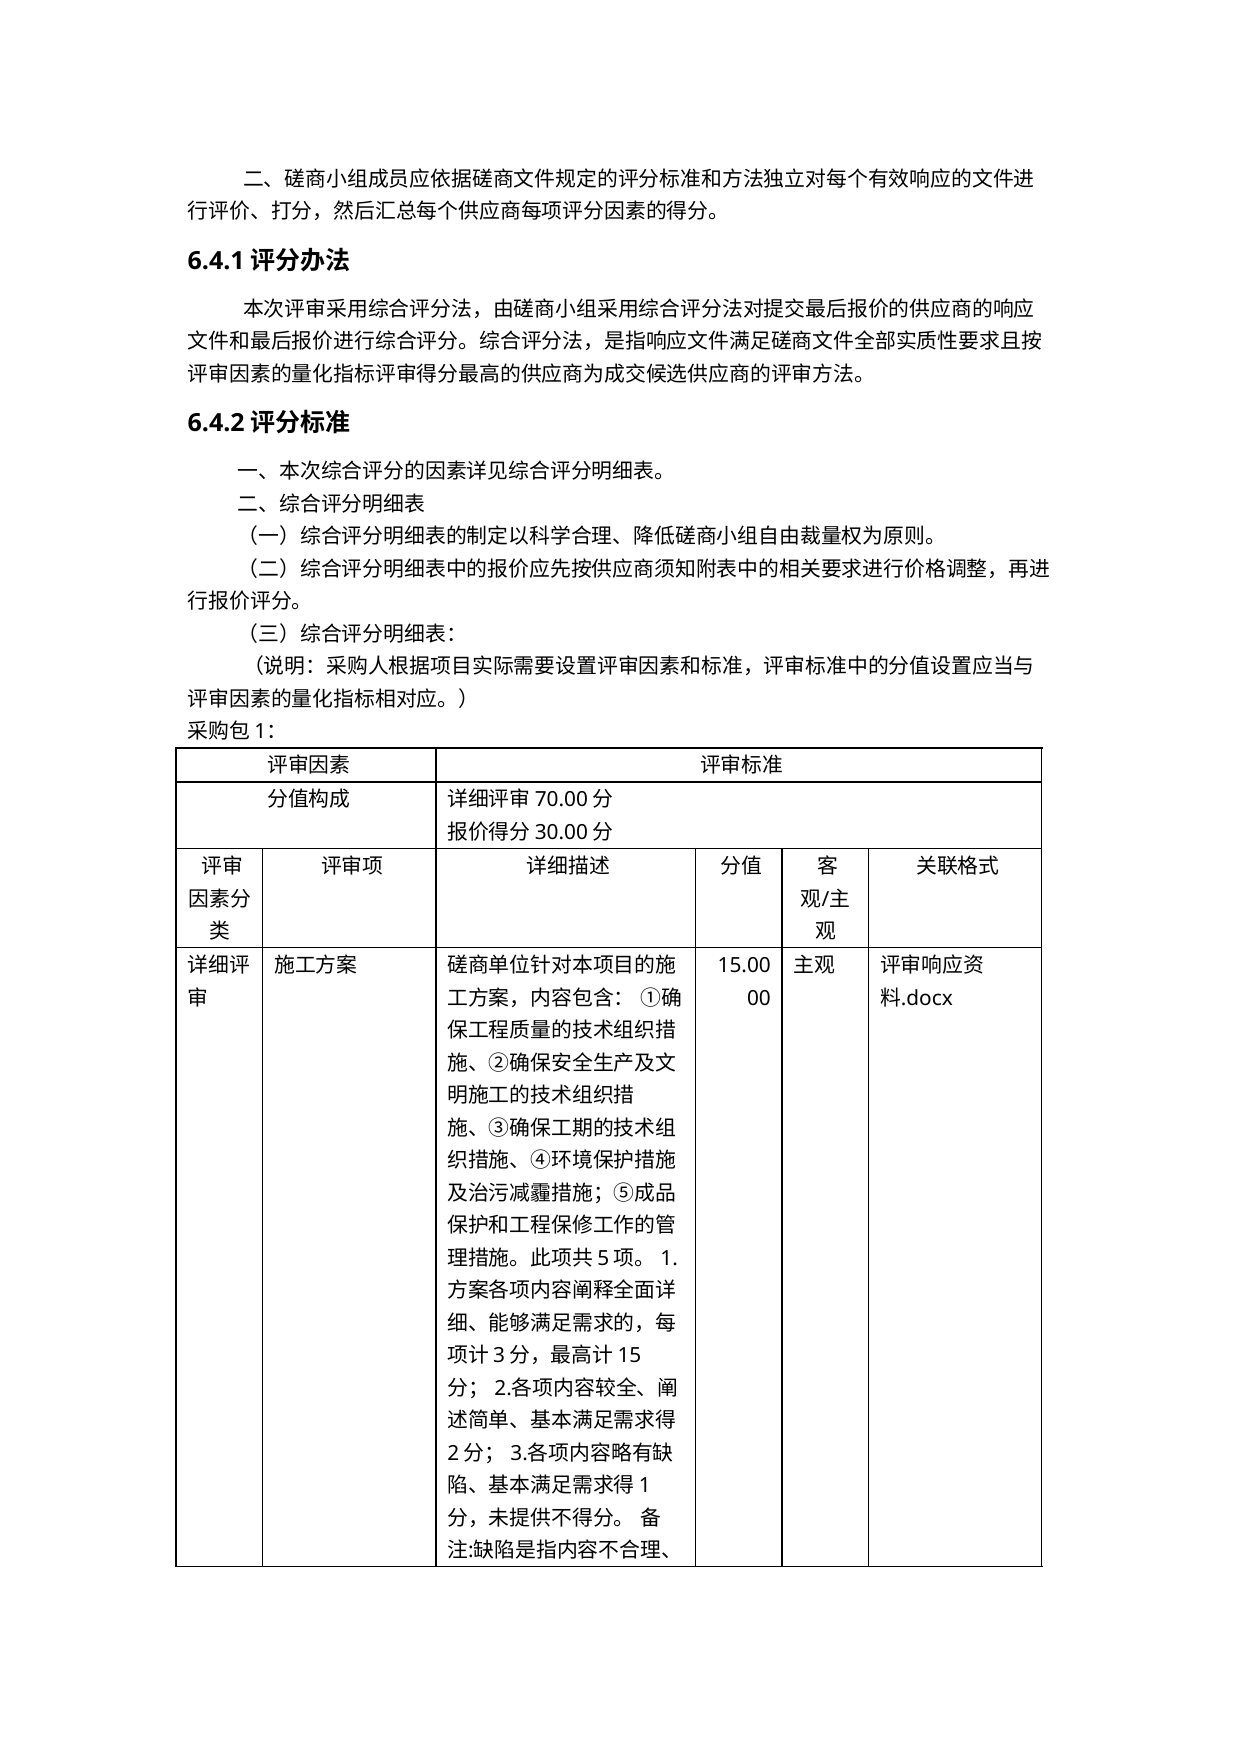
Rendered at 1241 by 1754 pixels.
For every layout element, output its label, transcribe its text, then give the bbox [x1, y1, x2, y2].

text 一、本次综合评分的因素详见综合评分明细表。 [187, 454, 1053, 487]
text 二、综合评分明细表 [187, 487, 1053, 519]
table_cell 施工方案 [263, 948, 435, 1566]
table_cell 分值 [696, 849, 781, 947]
table_cell 关联格式 [869, 849, 1041, 947]
table_header 评审因素 [177, 749, 435, 781]
table_cell 主观 [783, 948, 868, 1566]
table_cell 评审因素分类 [177, 849, 262, 947]
table_cell 评审响应资料.docx [869, 948, 1041, 1566]
text （二）综合评分明细表中的报价应先按供应商须知附表中的相关要求进行价格调整，再进行报价评分。 [187, 552, 1053, 617]
text 二、磋商小组成员应依据磋商文件规定的评分标准和方法独立对每个有效响应的文件进行评价、打分，然后汇总每个供应商每项评分因素的得分。 [187, 162, 1053, 227]
table_cell 评审项 [263, 849, 435, 947]
table_cell 详细评审70.00分 报价得分30.00分 [437, 783, 1041, 848]
text （三）综合评分明细表： [187, 617, 1053, 649]
table_cell 详细描述 [437, 849, 695, 947]
text 6.4.2评分标准 [187, 389, 1053, 454]
text （说明：采购人根据项目实际需要设置评审因素和标准，评审标准中的分值设置应当与评审因素的量化指标相对应。） [187, 649, 1053, 714]
text 本次评审采用综合评分法，由磋商小组采用综合评分法对提交最后报价的供应商的响应文件和最后报价进行综合评分。综合评分法，是指响应文件满足磋商文件全部实质性要求且按评审因素的量化指标评审得分最高的供应商为成交候选供应商的评审方法。 [187, 292, 1053, 389]
table_header 评审标准 [437, 749, 1041, 781]
text 6.4.1评分办法 [187, 227, 1053, 292]
table_cell 详细评审 [177, 948, 262, 1566]
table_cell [437, 948, 695, 1566]
text 采购包1： [187, 714, 1053, 747]
table_cell 15.0000 [696, 948, 781, 1566]
table_cell 分值构成 [177, 783, 435, 848]
table_cell 客观/主观 [783, 849, 868, 947]
text （一）综合评分明细表的制定以科学合理、降低磋商小组自由裁量权为原则。 [187, 519, 1053, 552]
